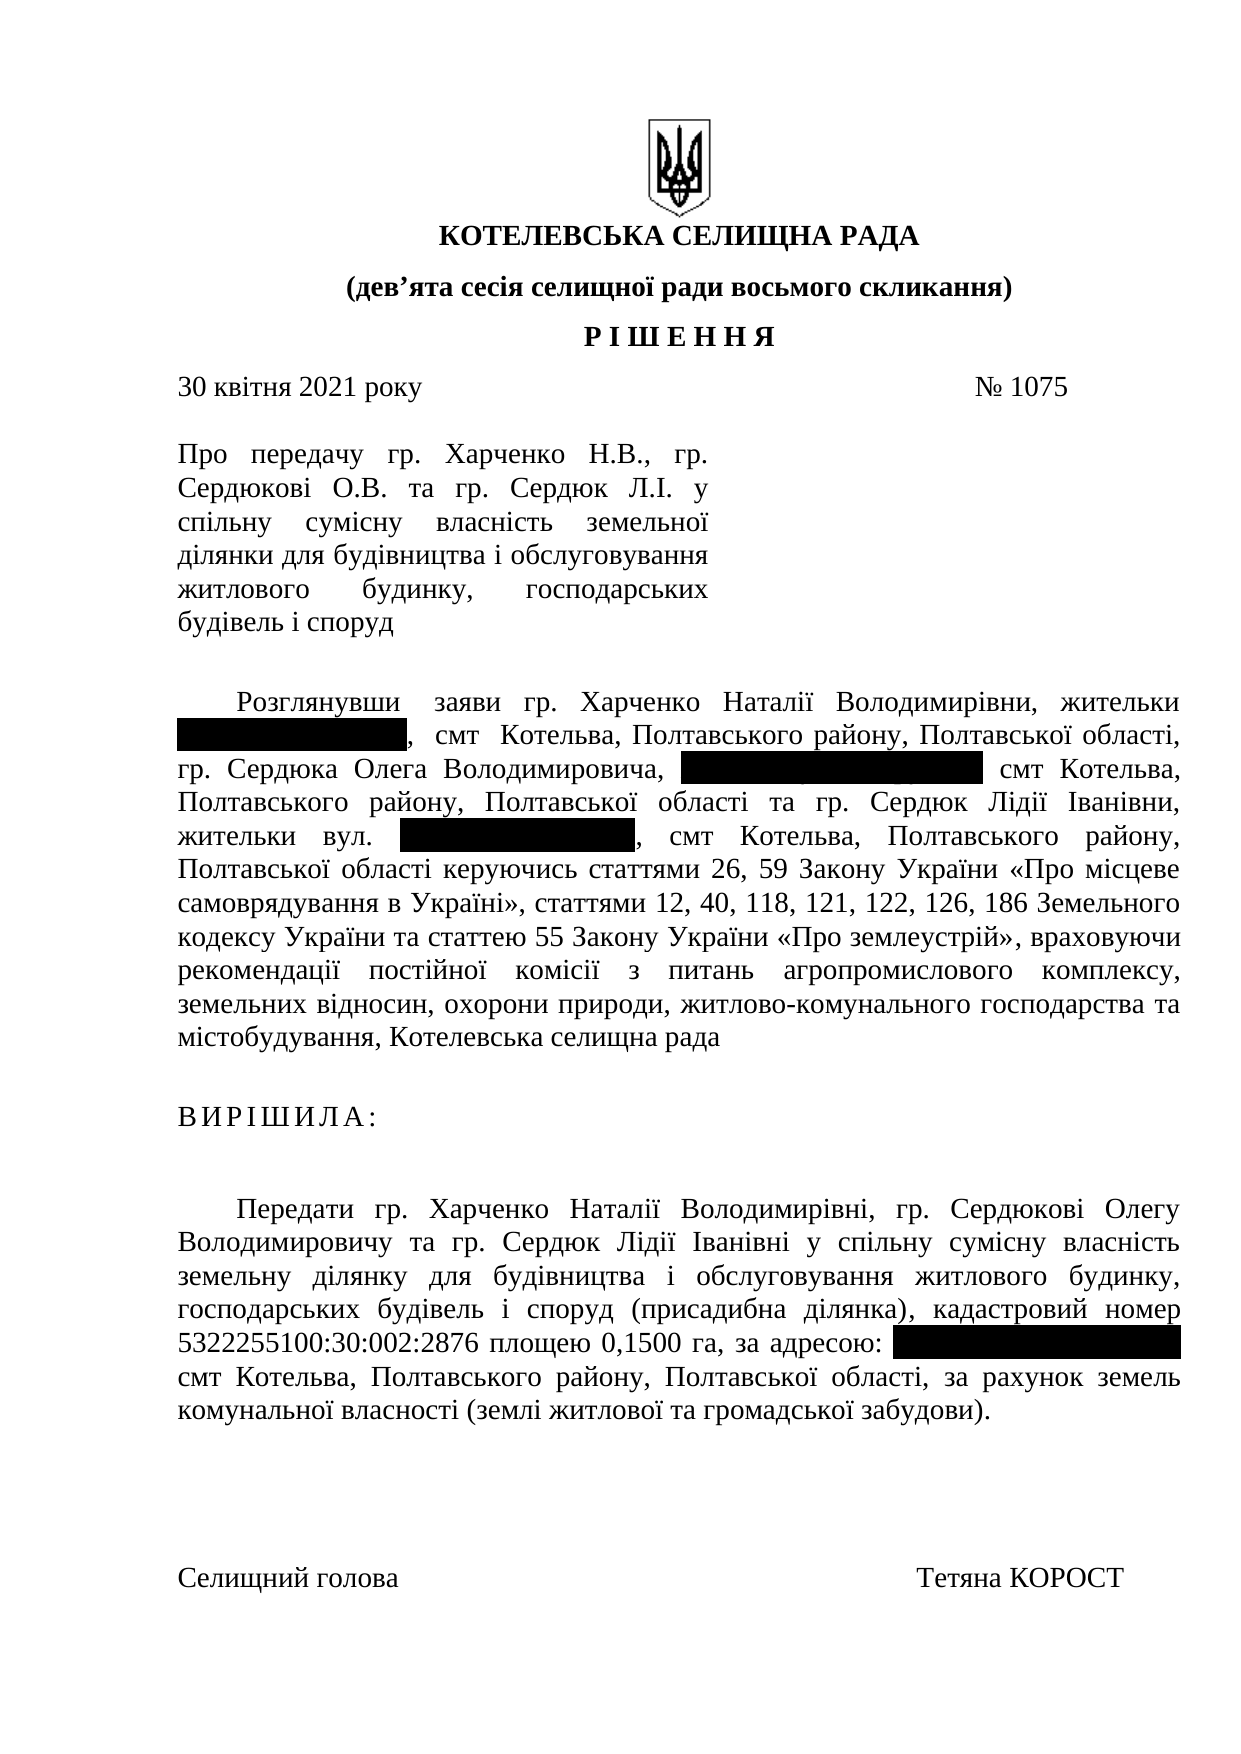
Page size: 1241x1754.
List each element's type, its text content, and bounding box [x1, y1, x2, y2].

text Про передачу гр. Харченко Н.В., гр. Сердюкові О.В. та гр. Сердюк Л.І. у спільну сумісну власність земельної ділянки для будівництва і обслуговування житлового будинку, господарських будівель і споруд [177, 437, 709, 638]
text Селищний голова Тетяна КОРОСТ [177, 1560, 1181, 1593]
text Передати гр. Харченко Наталії Володимирівні, гр. Сердюкові Олегу Володимировичу та гр. Сердюк Лідії Іванівні у спільну сумісну власність земельну ділянку для будівництва і обслуговування житлового будинку, господарських будівель і споруд (присадибна ділянка), кадастровий номер 5322255100:30:002:2876 площею 0,1500 га, за адресою: вул. Миколаївська, 66, смт Котельва, Полтавського району, Полтавської області, за рахунок земель комунальної власності (землі житлової та громадської забудови). [177, 1191, 1181, 1426]
text Розглянувши заяви гр. Харченко Наталії Володимирівни, жительки вул. Руднєва, 21, смт Котельва, Полтавського району, Полтавської області, гр. Сердюка Олега Володимировича, жителя вул. Миру, 46, смт Котельва, Полтавського району, Полтавської області та гр. Сердюк Лідії Іванівни, жительки вул. Миколаївська, 66, смт Котельва, Полтавського району, Полтавської області керуючись статтями 26, 59 Закону України «Про місцеве самоврядування в Україні», статтями 12, 40, 118, 121, 122, 126, 186 Земельного кодексу України та статтею 55 Закону України «Про землеустрій», враховуючи рекомендації постійної комісії з питань агропромислового комплексу, земельних відносин, охорони природи, житлово-комунального господарства та містобудування, Котелевська селищна рада [177, 684, 1181, 1053]
text КОТЕЛЕВСЬКА СЕЛИЩНА РАДА [177, 218, 1181, 252]
picture [643, 118, 715, 219]
text Р І Ш Е Н Н Я [177, 319, 1181, 353]
text (дев’ята сесія селищної ради восьмого скликання) [177, 269, 1181, 302]
text ВИРІШИЛА: [177, 1099, 1181, 1132]
subtitle 30 квітня 2021 року № 1075 [177, 369, 1181, 403]
